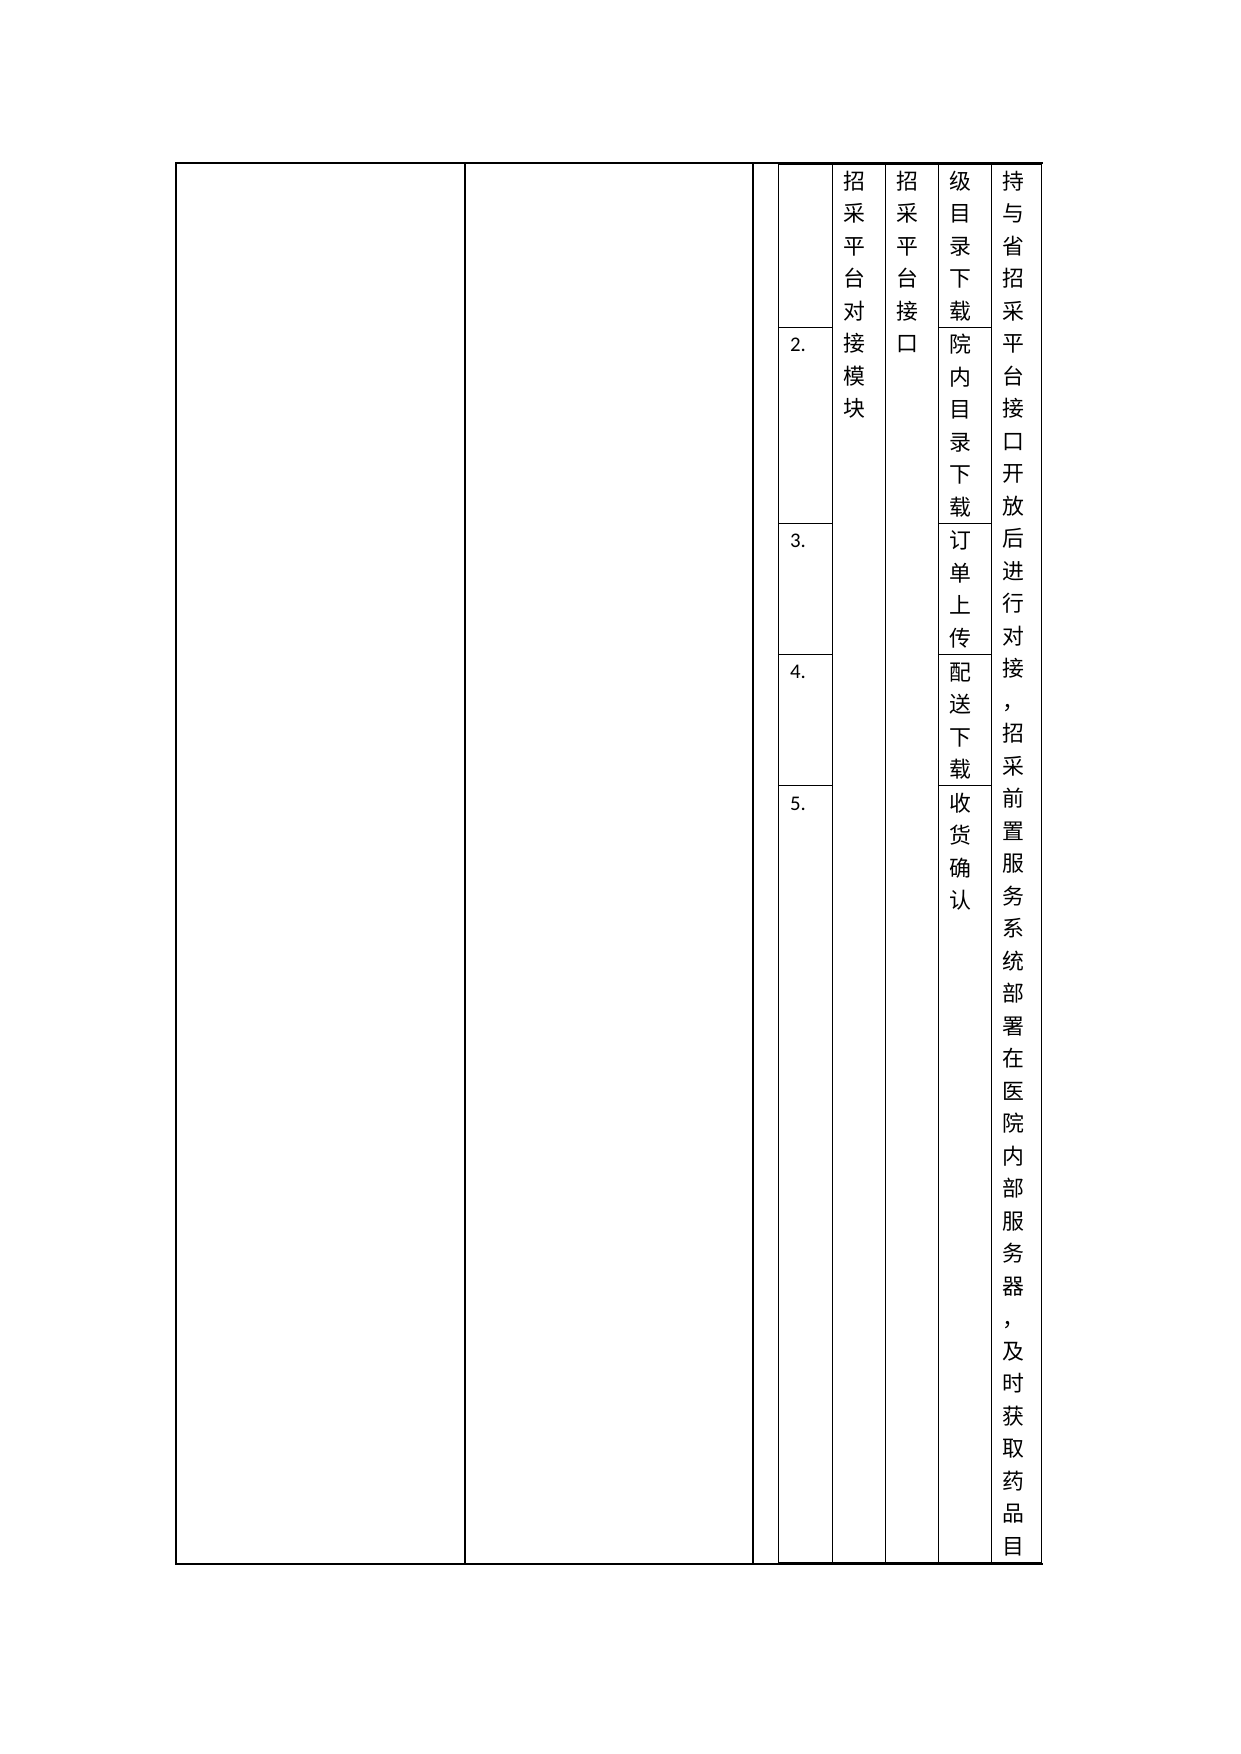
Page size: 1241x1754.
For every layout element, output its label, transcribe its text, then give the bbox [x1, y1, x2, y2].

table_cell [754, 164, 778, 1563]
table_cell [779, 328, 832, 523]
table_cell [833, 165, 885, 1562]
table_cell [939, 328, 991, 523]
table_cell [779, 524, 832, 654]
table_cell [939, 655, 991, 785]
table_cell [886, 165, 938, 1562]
table_cell 1 [177, 164, 464, 1563]
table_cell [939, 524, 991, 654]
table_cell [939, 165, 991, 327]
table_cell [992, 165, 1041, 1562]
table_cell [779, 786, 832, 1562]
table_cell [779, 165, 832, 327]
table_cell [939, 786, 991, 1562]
table_cell [466, 164, 752, 1563]
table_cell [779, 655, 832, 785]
